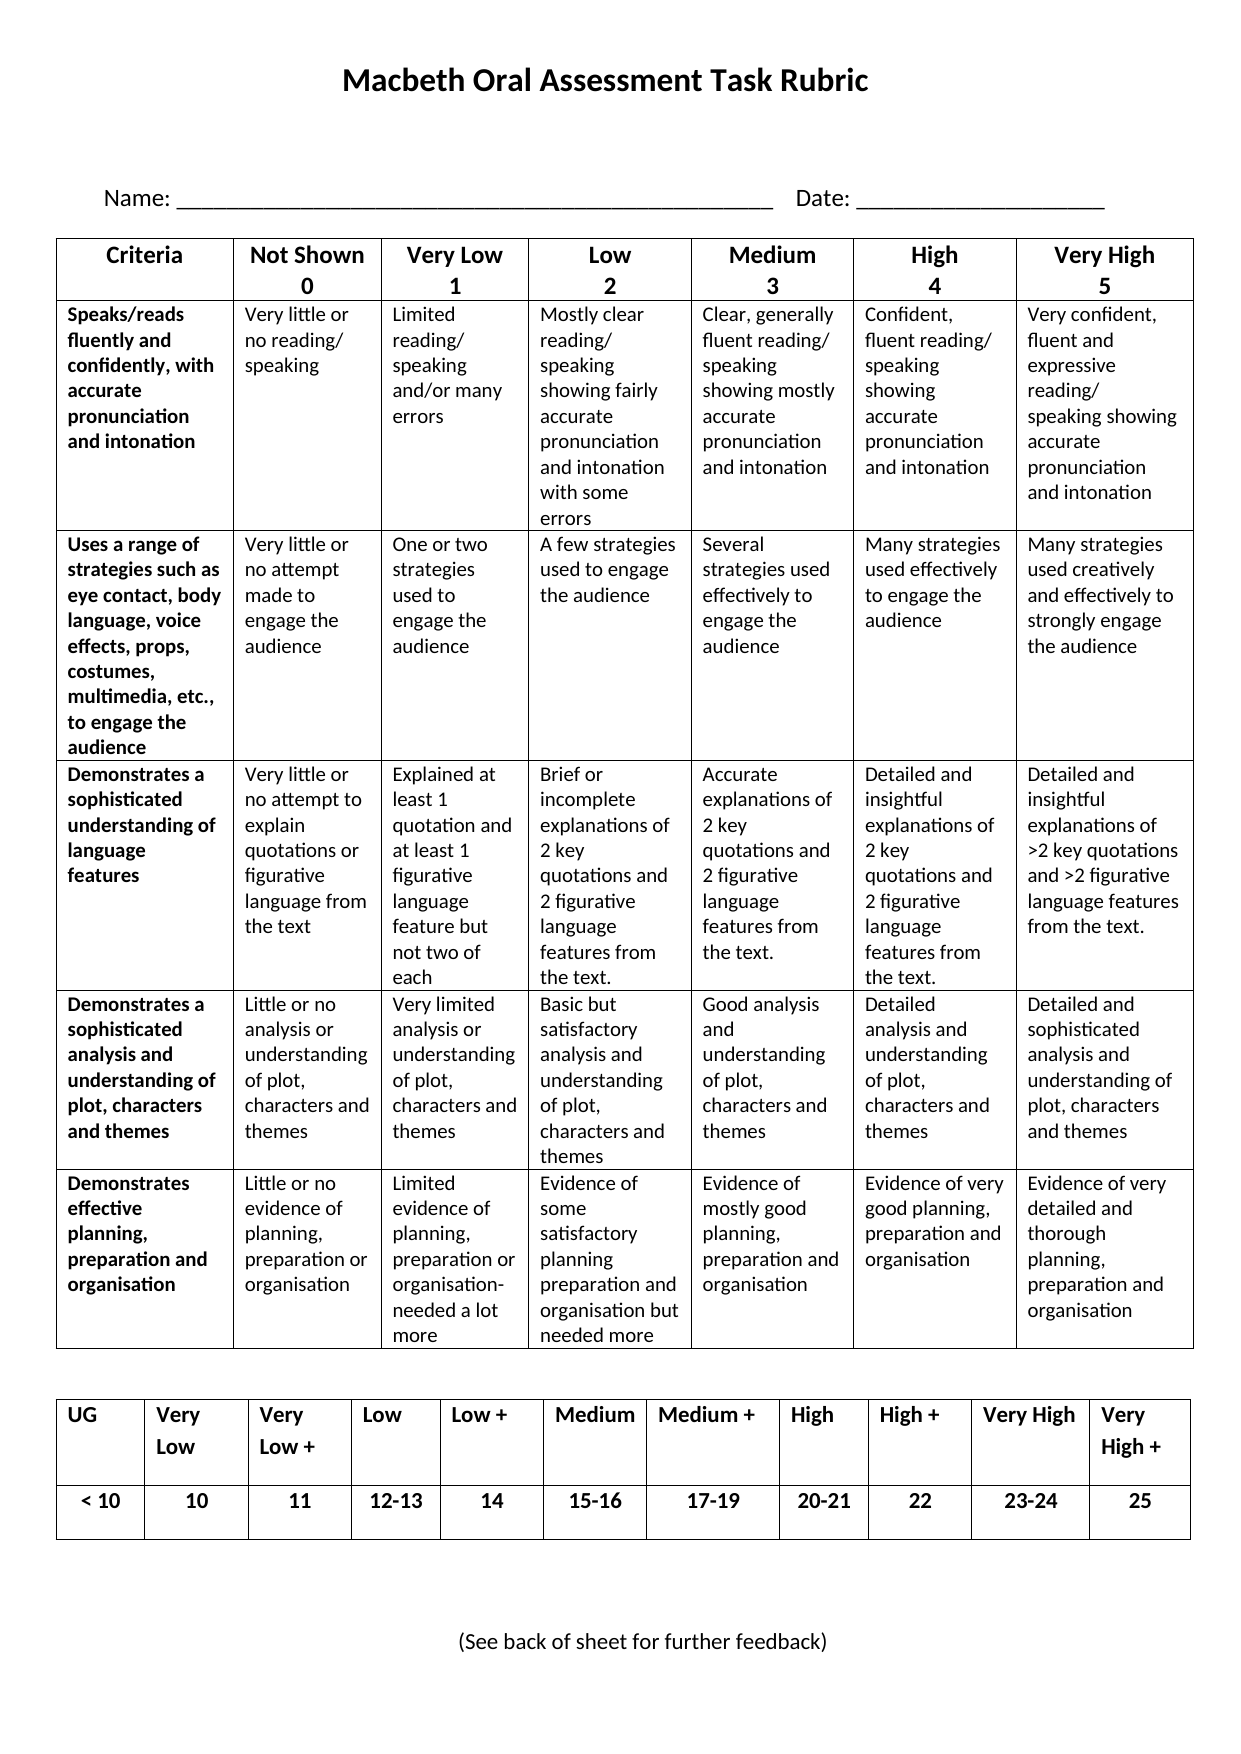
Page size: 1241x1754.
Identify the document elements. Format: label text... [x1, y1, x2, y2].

table_header High + [869, 1400, 971, 1485]
table_cell Demonstrates a sophisticated analysis and understanding of plot, characters and themes [57, 991, 233, 1169]
table_cell Little or no evidence of planning, preparation or organisation [234, 1170, 381, 1348]
table_cell 25 [1090, 1486, 1190, 1538]
table_cell Accurate explanations of 2 key quotations and 2 figurative language features from the text. [692, 761, 853, 990]
table_cell A few strategies used to engage the audience [529, 531, 691, 760]
table_cell 12-13 [352, 1486, 440, 1538]
table_cell One or two strategies used to engage the audience [382, 531, 528, 760]
table_header Very Low + [249, 1400, 351, 1485]
table_cell Very little or no reading/ speaking [234, 301, 381, 530]
table_cell < 10 [57, 1486, 144, 1538]
table_cell Clear, generally fluent reading/ speaking showing mostly accurate pronunciation and intonation [692, 301, 853, 530]
table_cell Uses a range of strategies such as eye contact, body language, voice effects, props, costumes, multimedia, etc., to engage the audience [57, 531, 233, 760]
table_cell 22 [869, 1486, 971, 1538]
table_cell Detailed and sophisticated analysis and understanding of plot, characters and themes [1017, 991, 1193, 1169]
table_cell 20-21 [780, 1486, 868, 1538]
table_cell Evidence of very detailed and thorough planning, preparation and organisation [1017, 1170, 1193, 1348]
table_cell 11 [249, 1486, 351, 1538]
table_cell Very little or no attempt made to engage the audience [234, 531, 381, 760]
table_cell 10 [145, 1486, 248, 1538]
table_cell Demonstrates a sophisticated understanding of language features [57, 761, 233, 990]
table_cell Basic but satisfactory analysis and understanding of plot, characters and themes [529, 991, 691, 1169]
text Macbeth Oral Assessment Task Rubric [103, 59, 1107, 100]
table_cell Detailed and insightful explanations of 2 key quotations and 2 figurative language features from the text. [854, 761, 1016, 990]
table_cell 14 [441, 1486, 543, 1538]
table_cell Evidence of some satisfactory planning preparation and organisation but needed more [529, 1170, 691, 1348]
table_header High [780, 1400, 868, 1485]
table_cell Mostly clear reading/ speaking showing fairly accurate pronunciation and intonation with some errors [529, 301, 691, 530]
table_header Low + [441, 1400, 543, 1485]
table_header UG [57, 1400, 144, 1485]
table_cell Detailed analysis and understanding of plot, characters and themes [854, 991, 1016, 1169]
table_header Medium + [647, 1400, 779, 1485]
table_header Low 2 [529, 239, 691, 300]
table_cell Very little or no attempt to explain quotations or figurative language from the text [234, 761, 381, 990]
table_cell Many strategies used creatively and effectively to strongly engage the audience [1017, 531, 1193, 760]
table_cell Evidence of mostly good planning, preparation and organisation [692, 1170, 853, 1348]
table_cell Detailed and insightful explanations of >2 key quotations and >2 figurative language features from the text. [1017, 761, 1193, 990]
table_cell Many strategies used effectively to engage the audience [854, 531, 1016, 760]
table_header Medium [544, 1400, 646, 1485]
table_cell Explained at least 1 quotation and at least 1 figurative language feature but not two of each [382, 761, 528, 990]
table_cell Several strategies used effectively to engage the audience [692, 531, 853, 760]
table_header Very High 5 [1017, 239, 1193, 300]
table_cell Confident, fluent reading/ speaking showing accurate pronunciation and intonation [854, 301, 1016, 530]
table_header Very High + [1090, 1400, 1190, 1485]
table_cell Very confident, fluent and expressive reading/ speaking showing accurate pronunciation and intonation [1017, 301, 1193, 530]
table_cell Limited reading/ speaking and/or many errors [382, 301, 528, 530]
table_header Very High [972, 1400, 1089, 1485]
table_header Very Low 1 [382, 239, 528, 300]
table_header Medium 3 [692, 239, 853, 300]
table_header Low [352, 1400, 440, 1485]
table_cell 15-16 [544, 1486, 646, 1538]
text Name: ________________________________________________ Date: ____________________ [103, 182, 1107, 213]
list (See back of sheet for further feedback) [178, 1627, 1107, 1655]
table_cell Brief or incomplete explanations of 2 key quotations and 2 figurative language features from the text. [529, 761, 691, 990]
table_cell Evidence of very good planning, preparation and organisation [854, 1170, 1016, 1348]
table_cell Good analysis and understanding of plot, characters and themes [692, 991, 853, 1169]
table_cell Speaks/reads fluently and confidently, with accurate pronunciation and intonation [57, 301, 233, 530]
table_cell Very limited analysis or understanding of plot, characters and themes [382, 991, 528, 1169]
table_cell 23-24 [972, 1486, 1089, 1538]
table_cell Limited evidence of planning, preparation or organisation- needed a lot more [382, 1170, 528, 1348]
table_cell Little or no analysis or understanding of plot, characters and themes [234, 991, 381, 1169]
table_cell 17-19 [647, 1486, 779, 1538]
table_header Very Low [145, 1400, 248, 1485]
table_header Not Shown 0 [234, 239, 381, 300]
table_cell Demonstrates effective planning, preparation and organisation [57, 1170, 233, 1348]
table_header Criteria [57, 239, 233, 300]
table_header High 4 [854, 239, 1016, 300]
